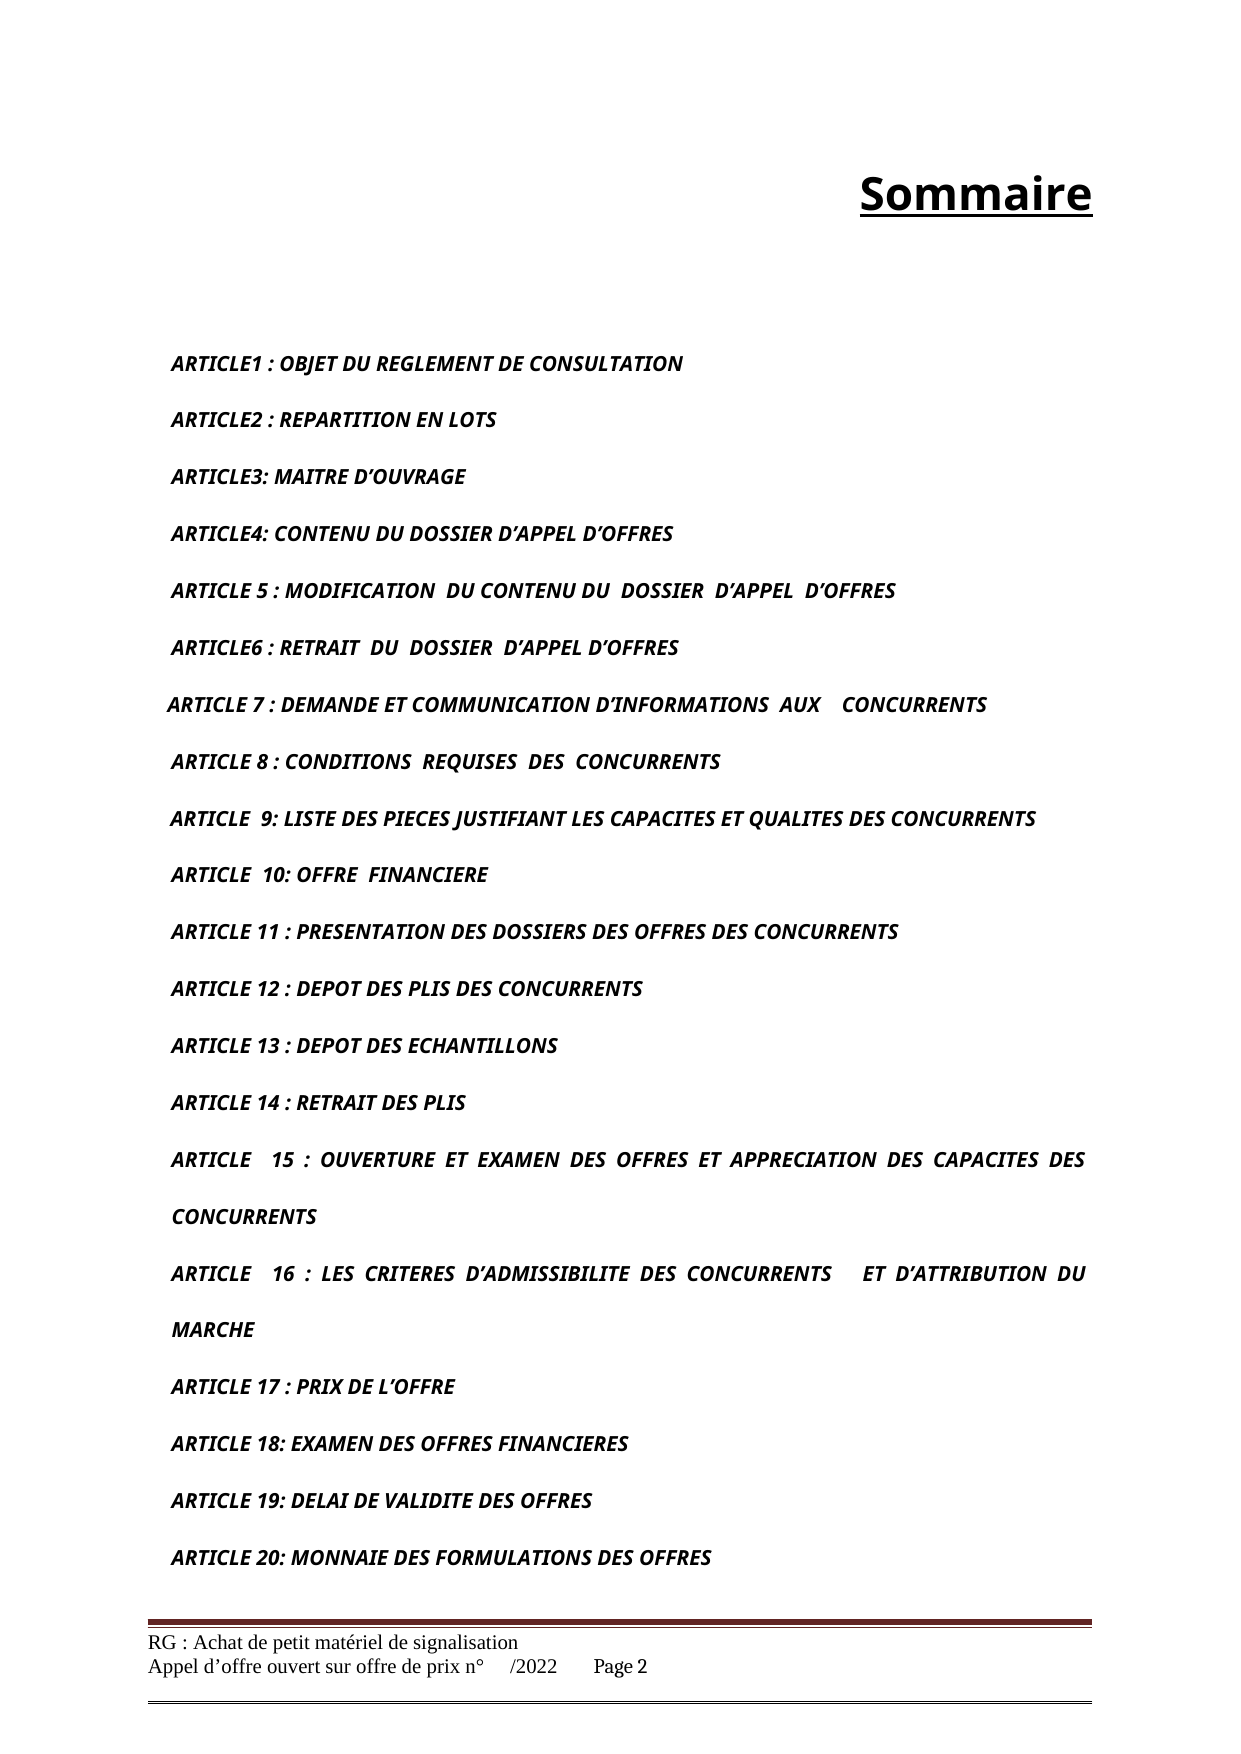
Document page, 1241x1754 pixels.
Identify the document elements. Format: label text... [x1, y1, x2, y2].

text ARTICLE 14 : RETRAIT DES PLIS [171, 1088, 1087, 1116]
text ARTICLE 13 : DEPOT DES ECHANTILLONS [171, 1031, 1087, 1059]
text ARTICLE 11 : PRESENTATION DES DOSSIERS DES OFFRES DES CONCURRENTS [171, 917, 1087, 946]
text ARTICLE 9: LISTE DES PIECES JUSTIFIANT LES CAPACITES ET QUALITES DES CONCURRENTS [159, 804, 1087, 832]
text ARTICLE 12 : DEPOT DES PLIS DES CONCURRENTS [171, 974, 1087, 1003]
text ARTICLE2 : REPARTITION EN LOTS [171, 406, 1087, 434]
text ARTICLE 15 : OUVERTURE ET EXAMEN DES OFFRES ET APPRECIATION DES CAPACITES DES CONCURRENTS [171, 1145, 1087, 1230]
text ARTICLE 16 : LES CRITERES D’ADMISSIBILITE DES CONCURRENTS ET D’ATTRIBUTION DU MARCHE [171, 1259, 1087, 1344]
text ARTICLE6 : RETRAIT DU DOSSIER D’APPEL D’OFFRES [171, 633, 1087, 661]
text Sommaire [148, 161, 1092, 224]
text ARTICLE 5 : MODIFICATION DU CONTENU DU DOSSIER D’APPEL D’OFFRES [171, 576, 1087, 604]
text ARTICLE 19: DELAI DE VALIDITE DES OFFRES [171, 1486, 1087, 1514]
text ARTICLE 7 : DEMANDE ET COMMUNICATION D’INFORMATIONS AUX CONCURRENTS [156, 690, 1087, 718]
text ARTICLE1 : OBJET DU REGLEMENT DE CONSULTATION [171, 349, 1087, 377]
text ARTICLE 8 : CONDITIONS REQUISES DES CONCURRENTS [171, 747, 1087, 775]
text ARTICLE 17 : PRIX DE L’OFFRE [171, 1372, 1087, 1401]
text ARTICLE 20: MONNAIE DES FORMULATIONS DES OFFRES [171, 1543, 1087, 1571]
text ARTICLE3: MAITRE D’OUVRAGE [171, 462, 1087, 491]
text ARTICLE 18: EXAMEN DES OFFRES FINANCIERES [171, 1429, 1087, 1458]
text ARTICLE4: CONTENU DU DOSSIER D’APPEL D’OFFRES [171, 519, 1087, 548]
text ARTICLE 10: OFFRE FINANCIERE [171, 861, 1087, 889]
